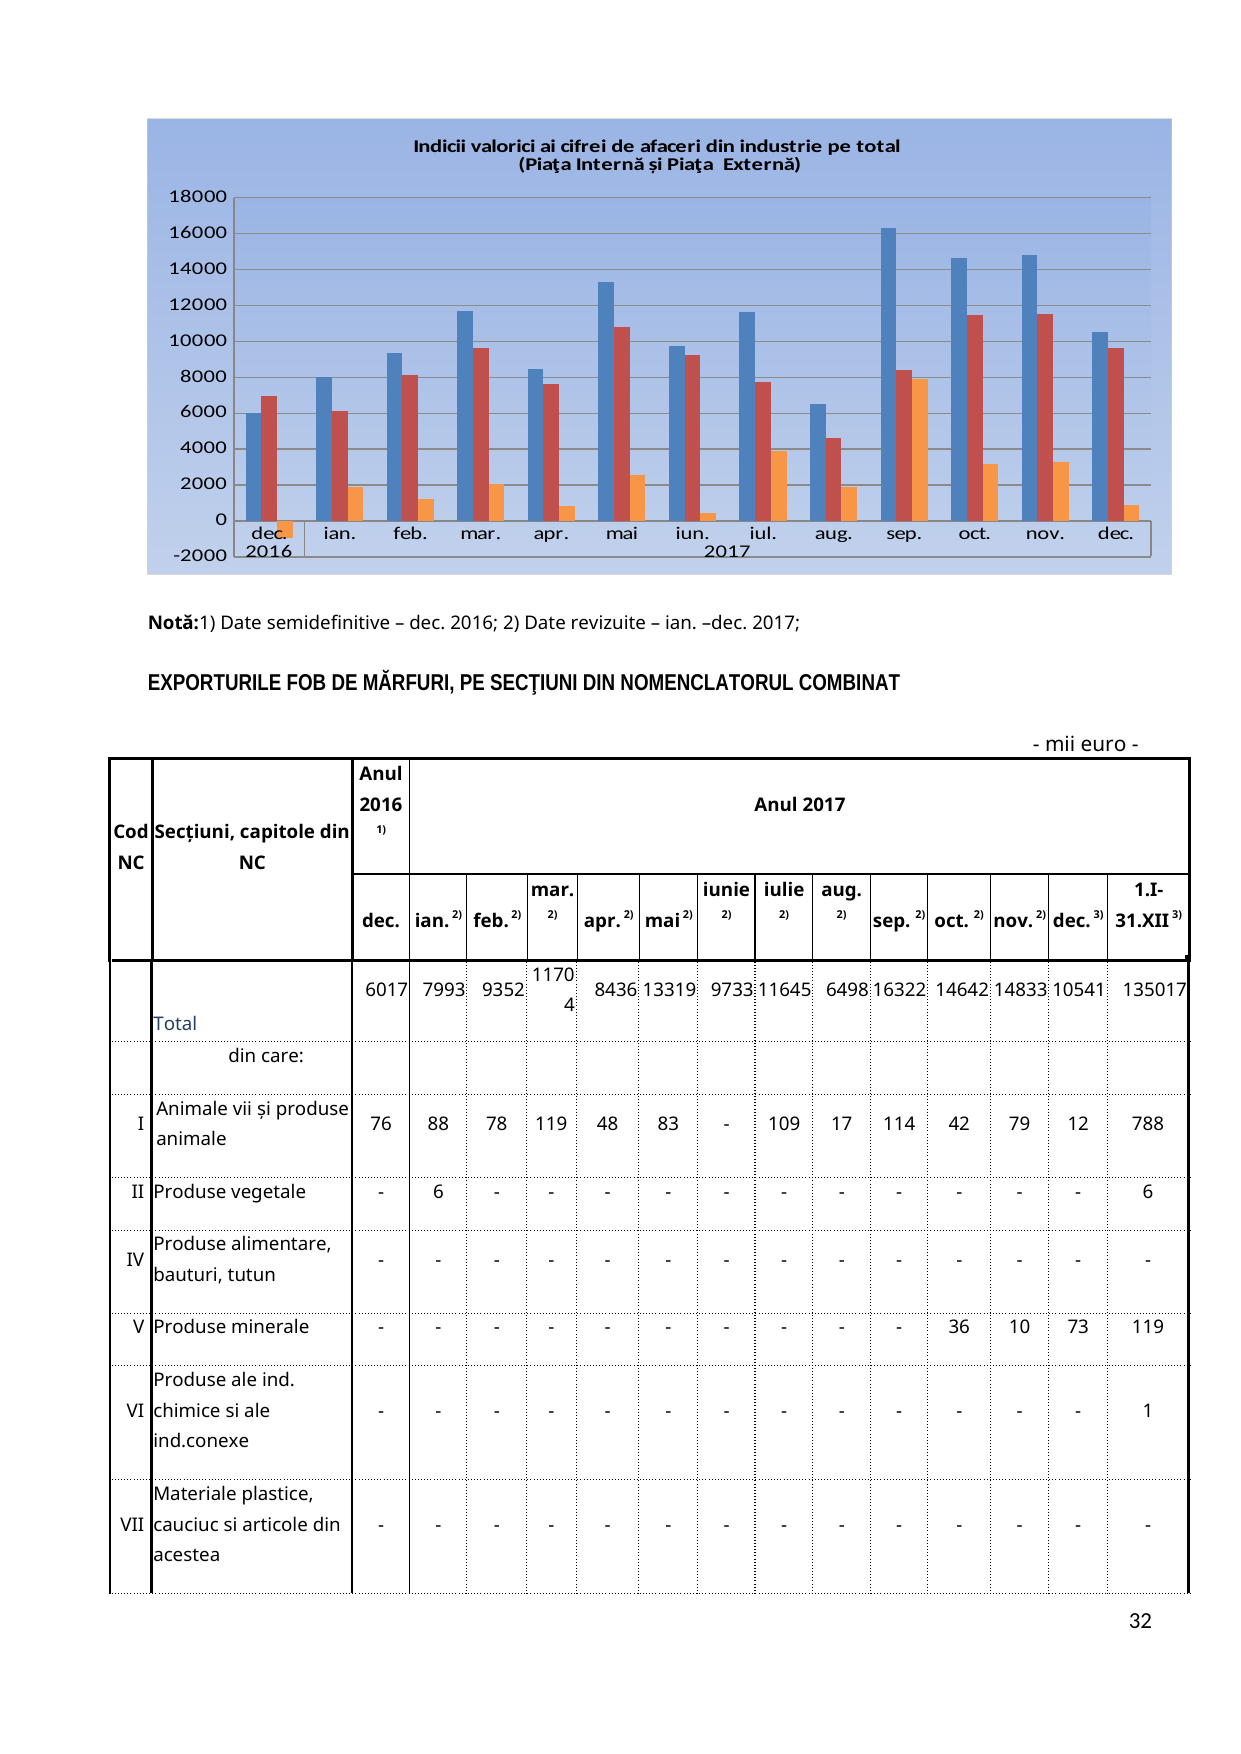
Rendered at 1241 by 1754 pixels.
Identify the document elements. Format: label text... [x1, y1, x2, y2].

table_cell - [1107, 1479, 1187, 1593]
table_cell 14642 [928, 962, 990, 1041]
table_cell - [467, 1313, 526, 1365]
table_cell [813, 1041, 870, 1094]
table_cell 7993 [410, 962, 467, 1041]
table_cell [526, 1041, 576, 1094]
table_cell 109 [755, 1094, 813, 1177]
table_cell - [1049, 1479, 1107, 1593]
table_cell V [111, 1313, 150, 1365]
table_cell - [467, 1479, 526, 1593]
table_cell 14833 [990, 962, 1049, 1041]
table_cell Materiale plastice, cauciuc si articole din acestea [153, 1479, 351, 1593]
table_cell 11645 [755, 962, 813, 1041]
table_cell - [576, 1365, 639, 1479]
table_header Anul 2016 1) [354, 760, 409, 873]
table_cell [111, 1041, 150, 1094]
table_cell - [698, 1230, 755, 1313]
table_cell iulie 2) [756, 875, 812, 958]
table_cell [1049, 1041, 1107, 1094]
table_cell 10541 [1049, 962, 1107, 1041]
table_header Anul 2017 [410, 760, 1188, 873]
table_cell - [755, 1365, 813, 1479]
table_cell - [990, 1230, 1049, 1313]
table_cell - [353, 1365, 409, 1479]
table_cell Animale vii şi produse animale [153, 1094, 351, 1177]
table_cell - [410, 1365, 467, 1479]
table_cell din care: [153, 1041, 351, 1094]
table_cell - [870, 1313, 928, 1365]
table_cell - [698, 1177, 755, 1229]
table_cell [111, 960, 150, 1041]
table_cell Produse alimentare, bauturi, tutun [153, 1230, 351, 1313]
table_cell [576, 1041, 639, 1094]
table_cell 119 [1107, 1313, 1187, 1365]
table_cell IV [111, 1230, 150, 1313]
table_cell ian. 2) [410, 875, 466, 958]
table_cell 42 [928, 1094, 990, 1177]
table_cell [870, 1041, 928, 1094]
table_cell - [870, 1177, 928, 1229]
table_cell sep. 2) [871, 875, 927, 958]
table_cell [698, 1041, 755, 1094]
table_header Cod NC [111, 760, 151, 958]
table_cell VI [111, 1365, 150, 1479]
table_cell - [639, 1177, 697, 1229]
table_cell - [353, 1479, 409, 1593]
table_cell - [526, 1230, 576, 1313]
table_cell 48 [576, 1094, 639, 1177]
table_cell - [467, 1177, 526, 1229]
table_cell [755, 1041, 813, 1094]
table_cell I [111, 1094, 150, 1177]
table_cell 1 [1107, 1365, 1187, 1479]
table_cell - [1049, 1230, 1107, 1313]
table_cell 13319 [639, 962, 697, 1041]
table_cell 10 [990, 1313, 1049, 1365]
table_cell 12 [1049, 1094, 1107, 1177]
table_cell - [576, 1177, 639, 1229]
table_cell - [526, 1177, 576, 1229]
table_cell - [928, 1365, 990, 1479]
table_cell - [813, 1177, 870, 1229]
table_cell - [410, 1313, 467, 1365]
table_cell - [526, 1365, 576, 1479]
table_cell 788 [1107, 1094, 1187, 1177]
table_cell 6017 [353, 962, 409, 1041]
table_cell 73 [1049, 1313, 1107, 1365]
table_cell - [755, 1479, 813, 1593]
table_cell apr. 2) [578, 875, 639, 958]
text Notă:1) Date semidefinitive – dec. 2016; 2) Date revizuite – ian. –dec. 2017; [148, 609, 1152, 635]
table_cell - [813, 1479, 870, 1593]
table_cell [1107, 1041, 1187, 1094]
table_header Secţiuni, capitole din NC [154, 760, 351, 958]
table_cell - [990, 1177, 1049, 1229]
table_cell II [111, 1177, 150, 1229]
table_cell - [410, 1230, 467, 1313]
table_cell - [639, 1365, 697, 1479]
table_cell - [928, 1479, 990, 1593]
table_cell 114 [870, 1094, 928, 1177]
table_cell 6 [410, 1177, 467, 1229]
table_cell 1.I-31.XII 3) [1108, 875, 1188, 958]
table_cell - [928, 1177, 990, 1229]
table_cell - [526, 1313, 576, 1365]
table_cell 11704 [526, 962, 576, 1041]
table_cell - [755, 1313, 813, 1365]
table_cell - [639, 1479, 697, 1593]
table_cell - [870, 1230, 928, 1313]
table_cell mai 2) [640, 875, 697, 958]
text EXPORTURILE FOB DE MĂRFURI, PE SECŢIUNI DIN NOMENCLATORUL COMBINAT [148, 668, 1152, 695]
table_cell - [698, 1365, 755, 1479]
table_cell oct. 2) [928, 875, 990, 958]
table_cell 6 [1107, 1177, 1187, 1229]
table_cell 88 [410, 1094, 467, 1177]
table_cell 8436 [576, 962, 639, 1041]
table_cell 83 [639, 1094, 697, 1177]
table_cell 119 [526, 1094, 576, 1177]
table_cell - [928, 1230, 990, 1313]
table_cell - [698, 1094, 755, 1177]
table_cell - [526, 1479, 576, 1593]
table_cell 76 [353, 1094, 409, 1177]
table_cell - [1049, 1365, 1107, 1479]
table_cell dec. [354, 875, 409, 958]
table_cell - [576, 1479, 639, 1593]
table_cell 9352 [467, 962, 526, 1041]
table_cell - [467, 1230, 526, 1313]
table_cell - [1107, 1230, 1187, 1313]
table_cell - [698, 1479, 755, 1593]
table_cell mar. 2) [528, 875, 577, 958]
table_cell - [813, 1313, 870, 1365]
table_cell 135017 [1107, 962, 1187, 1041]
table_cell [467, 1041, 526, 1094]
table_cell [410, 1041, 467, 1094]
table_cell - [813, 1365, 870, 1479]
table_cell aug. 2) [813, 875, 870, 958]
table_cell dec. 3) [1049, 875, 1107, 958]
table_cell nov. 2) [991, 875, 1048, 958]
table_cell 16322 [870, 962, 928, 1041]
table_cell Total [153, 962, 351, 1041]
table_cell - [990, 1479, 1049, 1593]
table_cell - [576, 1313, 639, 1365]
table_cell Produse minerale [153, 1313, 351, 1365]
table_cell feb. 2) [467, 875, 527, 958]
table_cell 79 [990, 1094, 1049, 1177]
table_cell [990, 1041, 1049, 1094]
table_cell - [698, 1313, 755, 1365]
table_cell - [576, 1230, 639, 1313]
table_cell - [755, 1230, 813, 1313]
table_cell - [639, 1313, 697, 1365]
table_cell [639, 1041, 697, 1094]
table_cell Produse ale ind. chimice si ale ind.conexe [153, 1365, 351, 1479]
table_cell - [990, 1365, 1049, 1479]
table_cell VII [111, 1479, 150, 1593]
table_cell 9733 [698, 962, 755, 1041]
table_cell 78 [467, 1094, 526, 1177]
table_cell - [353, 1230, 409, 1313]
table_cell - [813, 1230, 870, 1313]
table_cell iunie 2) [698, 875, 754, 958]
table_cell [353, 1041, 409, 1094]
table_cell 36 [928, 1313, 990, 1365]
table_cell Produse vegetale [153, 1177, 351, 1229]
table_cell - [755, 1177, 813, 1229]
table_cell - [870, 1365, 928, 1479]
table_cell - [870, 1479, 928, 1593]
table_cell 6498 [813, 962, 870, 1041]
table_cell - [1049, 1177, 1107, 1229]
table_cell 17 [813, 1094, 870, 1177]
table_cell - [467, 1365, 526, 1479]
table_cell [928, 1041, 990, 1094]
table_cell - [353, 1177, 409, 1229]
table_cell - [639, 1230, 697, 1313]
table_cell - [410, 1479, 467, 1593]
text - mii euro - [148, 729, 1152, 757]
table_cell - [353, 1313, 409, 1365]
